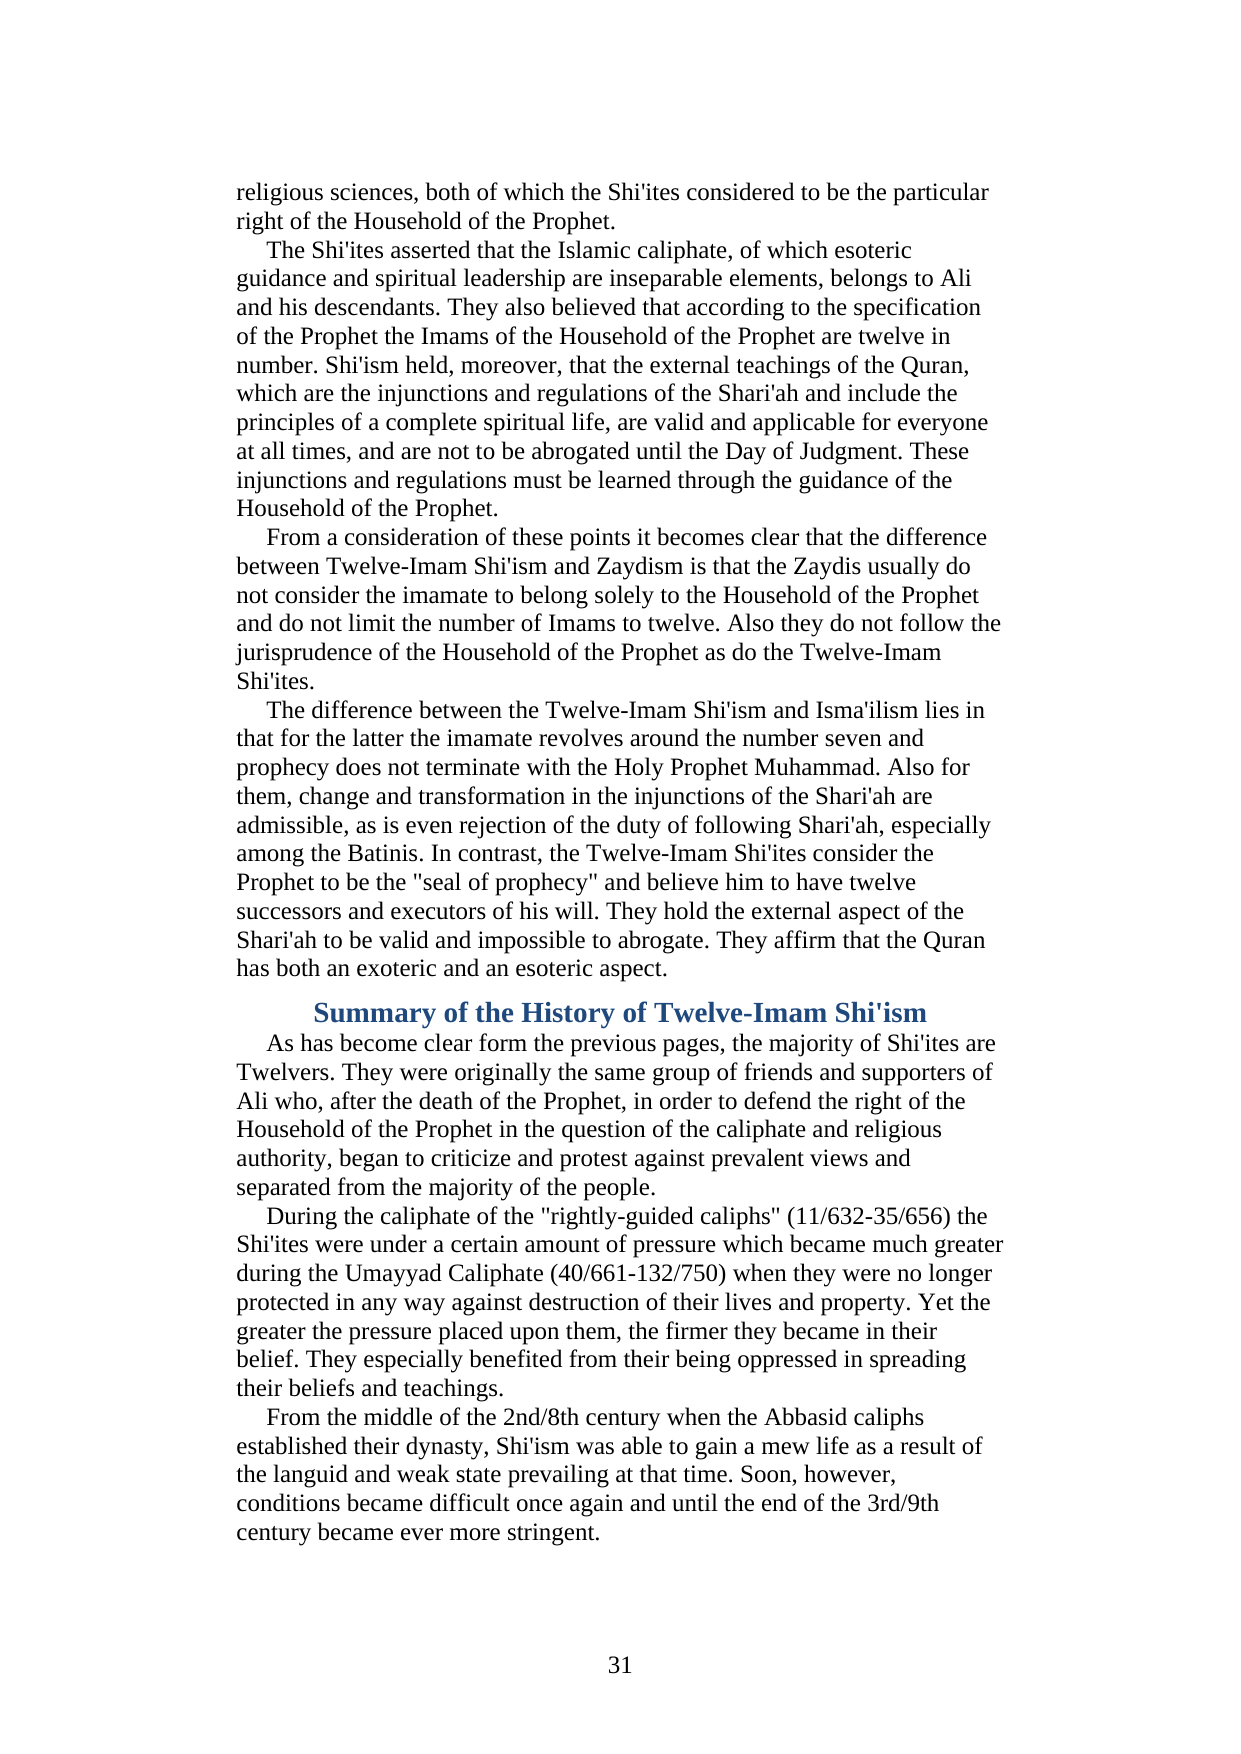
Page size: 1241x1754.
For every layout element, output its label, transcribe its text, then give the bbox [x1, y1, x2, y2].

text During the caliphate of the "rightly-guided caliphs" (11/632-35/656) the Shi'ites were under a certain amount of pressure which became much greater during the Umayyad Caliphate (40/661-132/750) when they were no longer protected in any way against destruction of their lives and property. Yet the greater the pressure placed upon them, the firmer they became in their belief. They especially benefited from their being oppressed in spreading their beliefs and teachings. [236, 1201, 1004, 1402]
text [236, 177, 1004, 235]
text As has become clear form the previous pages, the majority of Shi'ites are Twelvers. They were originally the same group of friends and supporters of Ali who, after the death of the Prophet, in order to defend the right of the Household of the Prophet in the question of the caliphate and religious authority, began to criticize and protest against prevalent views and separated from the majority of the people. [236, 1028, 1004, 1201]
text From a consideration of these points it becomes clear that the difference between Twelve-Imam Shi'ism and Zaydism is that the Zaydis usually do not consider the imamate to belong solely to the Household of the Prophet and do not limit the number of Imams to twelve. Also they do not follow the jurisprudence of the Household of the Prophet as do the Twelve-Imam Shi'ites. [236, 522, 1004, 695]
text The difference between the Twelve-Imam Shi'ism and Isma'ilism lies in that for the latter the imamate revolves around the number seven and prophecy does not terminate with the Holy Prophet Muhammad. Also for them, change and transformation in the injunctions of the Shari'ah are admissible, as is even rejection of the duty of following Shari'ah, especially among the Batinis. In contrast, the Twelve-Imam Shi'ites consider the Prophet to be the "seal of prophecy" and believe him to have twelve successors and executors of his will. They hold the external aspect of the Shari'ah to be valid and impossible to abrogate. They affirm that the Quran has both an exoteric and an esoteric aspect. [236, 695, 1004, 982]
text The Shi'ites asserted that the Islamic caliphate, of which esoteric guidance and spiritual leadership are inseparable elements, belongs to Ali and his descendants. They also believed that according to the specification of the Prophet the Imams of the Household of the Prophet are twelve in number. Shi'ism held, moreover, that the external teachings of the Quran, which are the injunctions and regulations of the Shari'ah and include the principles of a complete spiritual life, are valid and applicable for everyone at all times, and are not to be abrogated until the Day of Judgment. These injunctions and regulations must be learned through the guidance of the Household of the Prophet. [236, 235, 1004, 522]
subtitle Summary of the History of Twelve-Imam Shi'ism [236, 995, 1004, 1028]
text From the middle of the 2nd/8th century when the Abbasid caliphs established their dynasty, Shi'ism was able to gain a mew life as a result of the languid and weak state prevailing at that time. Soon, however, conditions became difficult once again and until the end of the 3rd/9th century became ever more stringent. [236, 1402, 1004, 1546]
